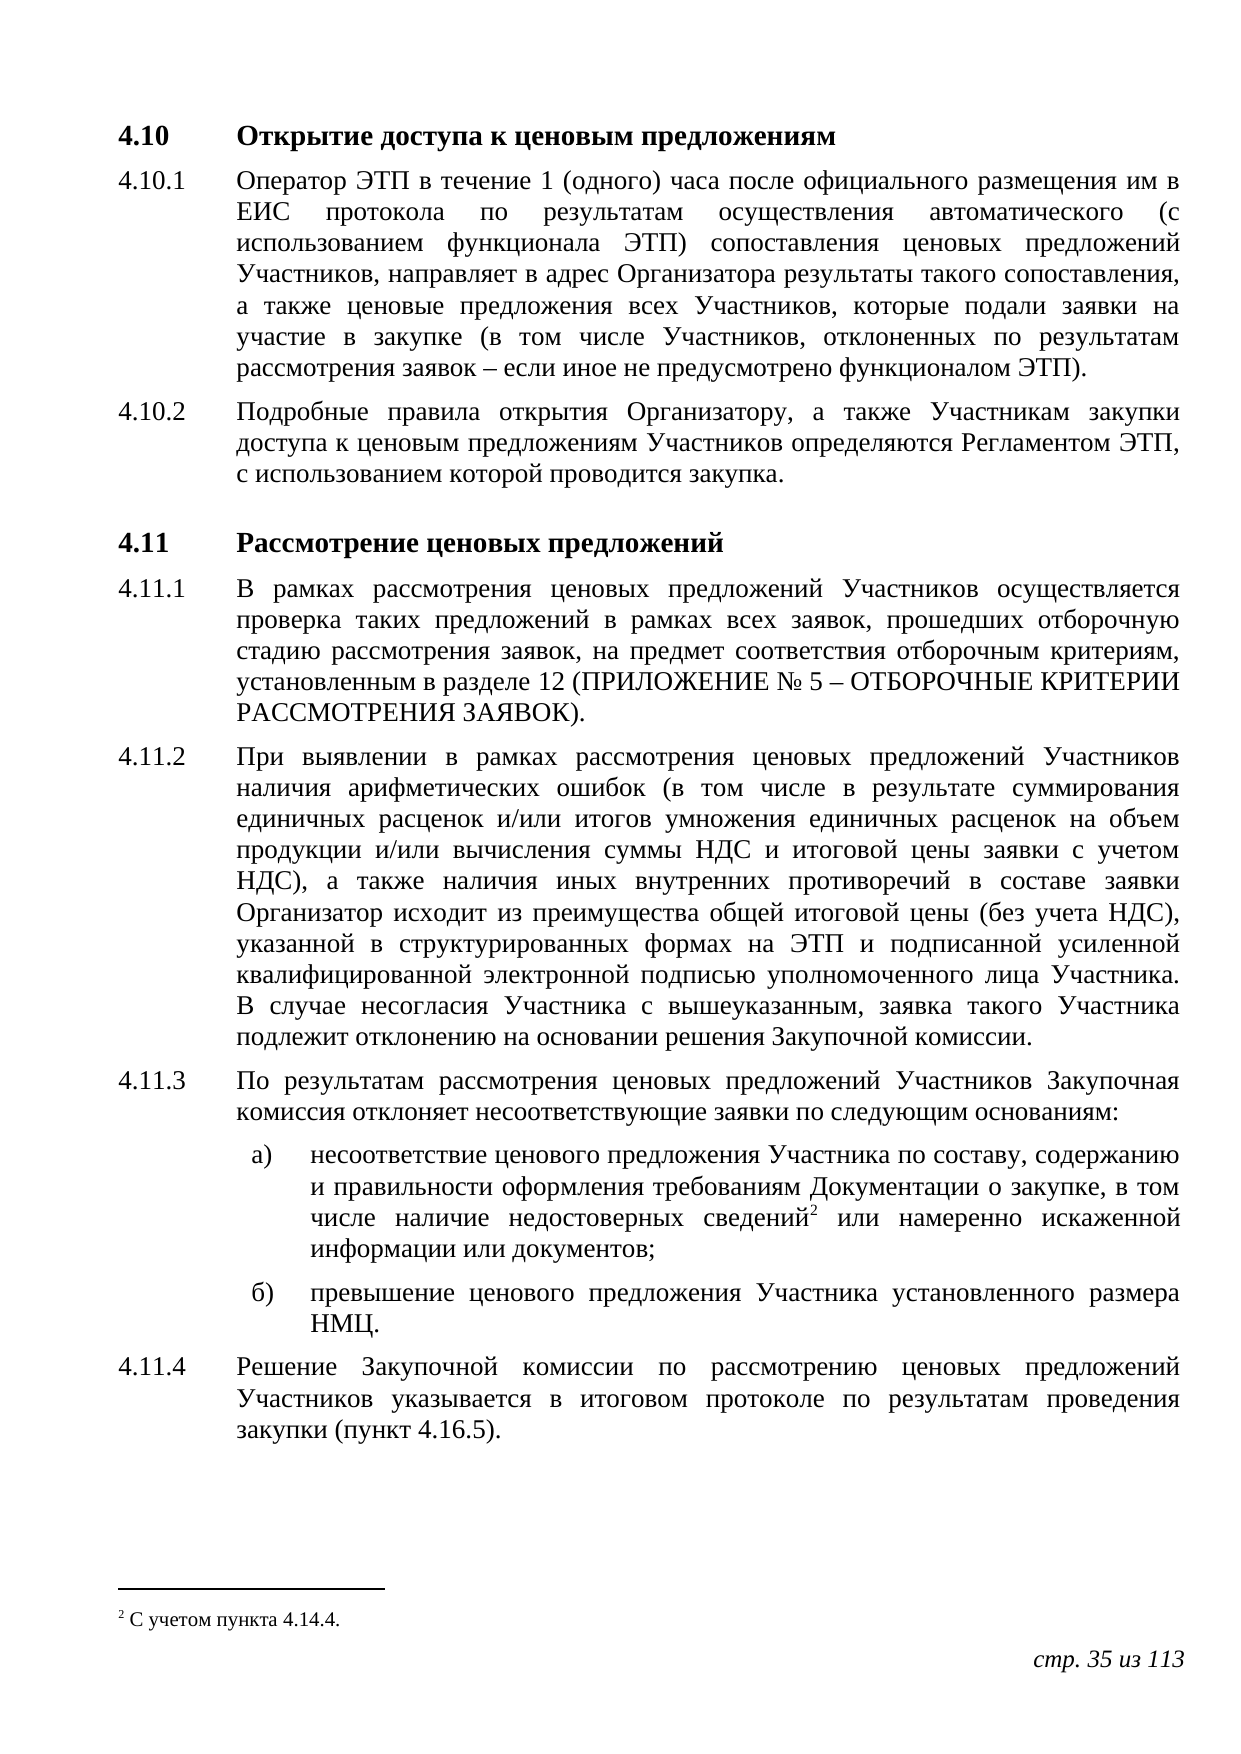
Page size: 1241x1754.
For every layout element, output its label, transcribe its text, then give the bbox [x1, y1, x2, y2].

text превышение ценового предложения Участника установленного размера НМЦ. [251, 1276, 1181, 1338]
text Подробные правила открытия Организатору, а также Участникам закупки доступа к ценовым предложениям Участников определяются Регламентом ЭТП, с использованием которой проводится закупка. [118, 395, 1181, 488]
text В рамках рассмотрения ценовых предложений Участников осуществляется проверка таких предложений в рамках всех заявок, прошедших отборочную стадию рассмотрения заявок, на предмет соответствия отборочным критериям, установленным в разделе 12 (ПРИЛОЖЕНИЕ № 5 – ОТБОРОЧНЫЕ КРИТЕРИИ РАССМОТРЕНИЯ ЗАЯВОК). [118, 572, 1181, 727]
subtitle Открытие доступа к ценовым предложениям [118, 118, 1181, 152]
subtitle Рассмотрение ценовых предложений [118, 526, 1181, 559]
text Оператор ЭТП в течение 1 (одного) часа после официального размещения им в ЕИС протокола по результатам осуществления автоматического (с использованием функционала ЭТП) сопоставления ценовых предложений Участников, направляет в адрес Организатора результаты такого сопоставления, а также ценовые предложения всех Участников, которые подали заявки на участие в закупке (в том числе Участников, отклоненных по результатам рассмотрения заявок – если иное не предусмотрено функционалом ЭТП). [118, 164, 1181, 382]
text Решение Закупочной комиссии по рассмотрению ценовых предложений Участников указывается в итоговом протоколе по результатам проведения закупки (пункт 4.16.5). [118, 1351, 1181, 1444]
text По результатам рассмотрения ценовых предложений Участников Закупочная комиссия отклоняет несоответствующие заявки по следующим основаниям: [118, 1064, 1181, 1126]
text несоответствие ценового предложения Участника по составу, содержанию и правильности оформления требованиям Документации о закупке, в том числе наличие недостоверных сведений или намеренно искаженной информации или документов; [251, 1139, 1181, 1263]
text При выявлении в рамках рассмотрения ценовых предложений Участников наличия арифметических ошибок (в том числе в результате суммирования единичных расценок и/или итогов умножения единичных расценок на объем продукции и/или вычисления суммы НДС и итоговой цены заявки с учетом НДС), а также наличия иных внутренних противоречий в составе заявки Организатор исходит из преимущества общей итоговой цены (без учета НДС), указанной в структурированных формах на ЭТП и подписанной усиленной квалифицированной электронной подписью уполномоченного лица Участника. В случае несогласия Участника с вышеуказанным, заявка такого Участника подлежит отклонению на основании решения Закупочной комиссии. [118, 740, 1181, 1051]
